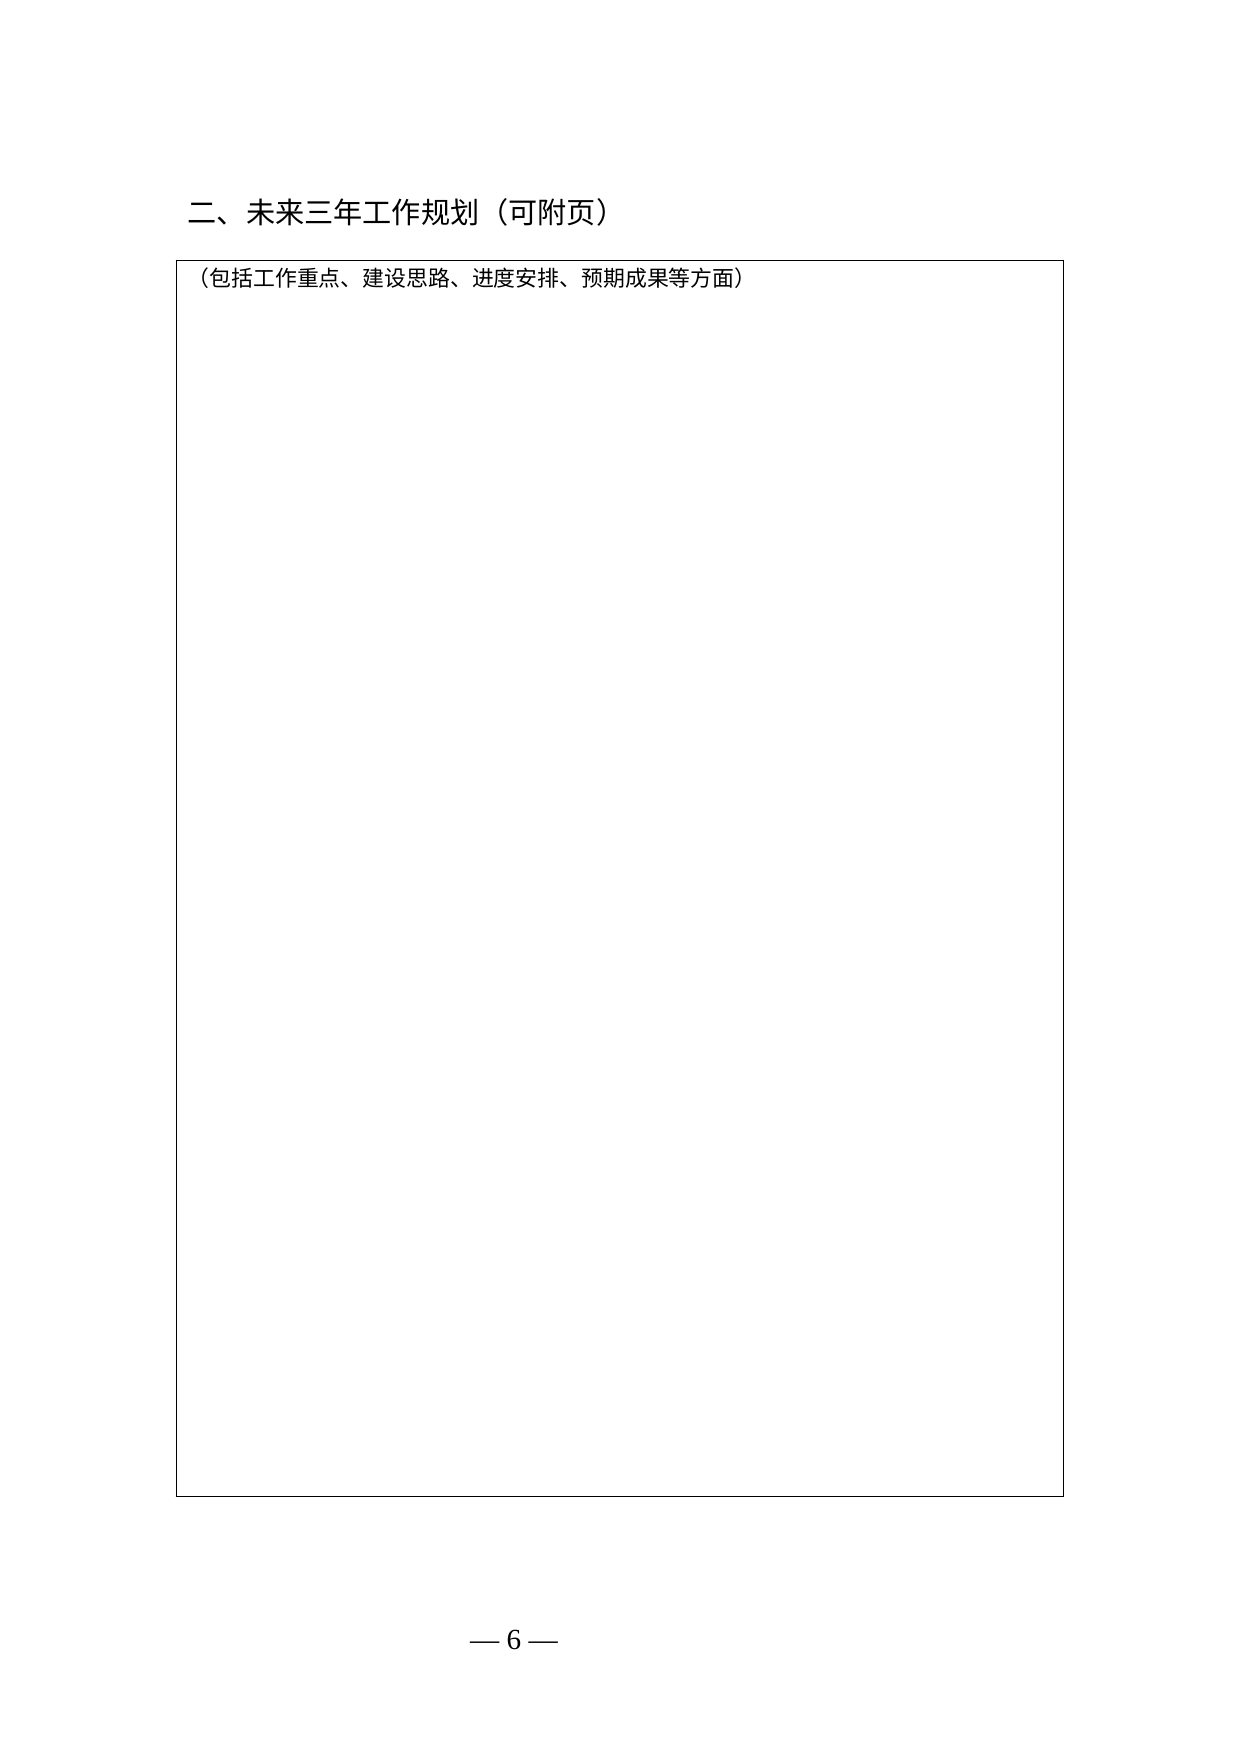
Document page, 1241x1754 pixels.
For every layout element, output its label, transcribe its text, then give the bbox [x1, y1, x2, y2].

table_header （包括工作重点、建设思路、进度安排、预期成果等方面） [177, 261, 1063, 1496]
text 二、未来三年工作规划（可附页） [187, 178, 1053, 243]
